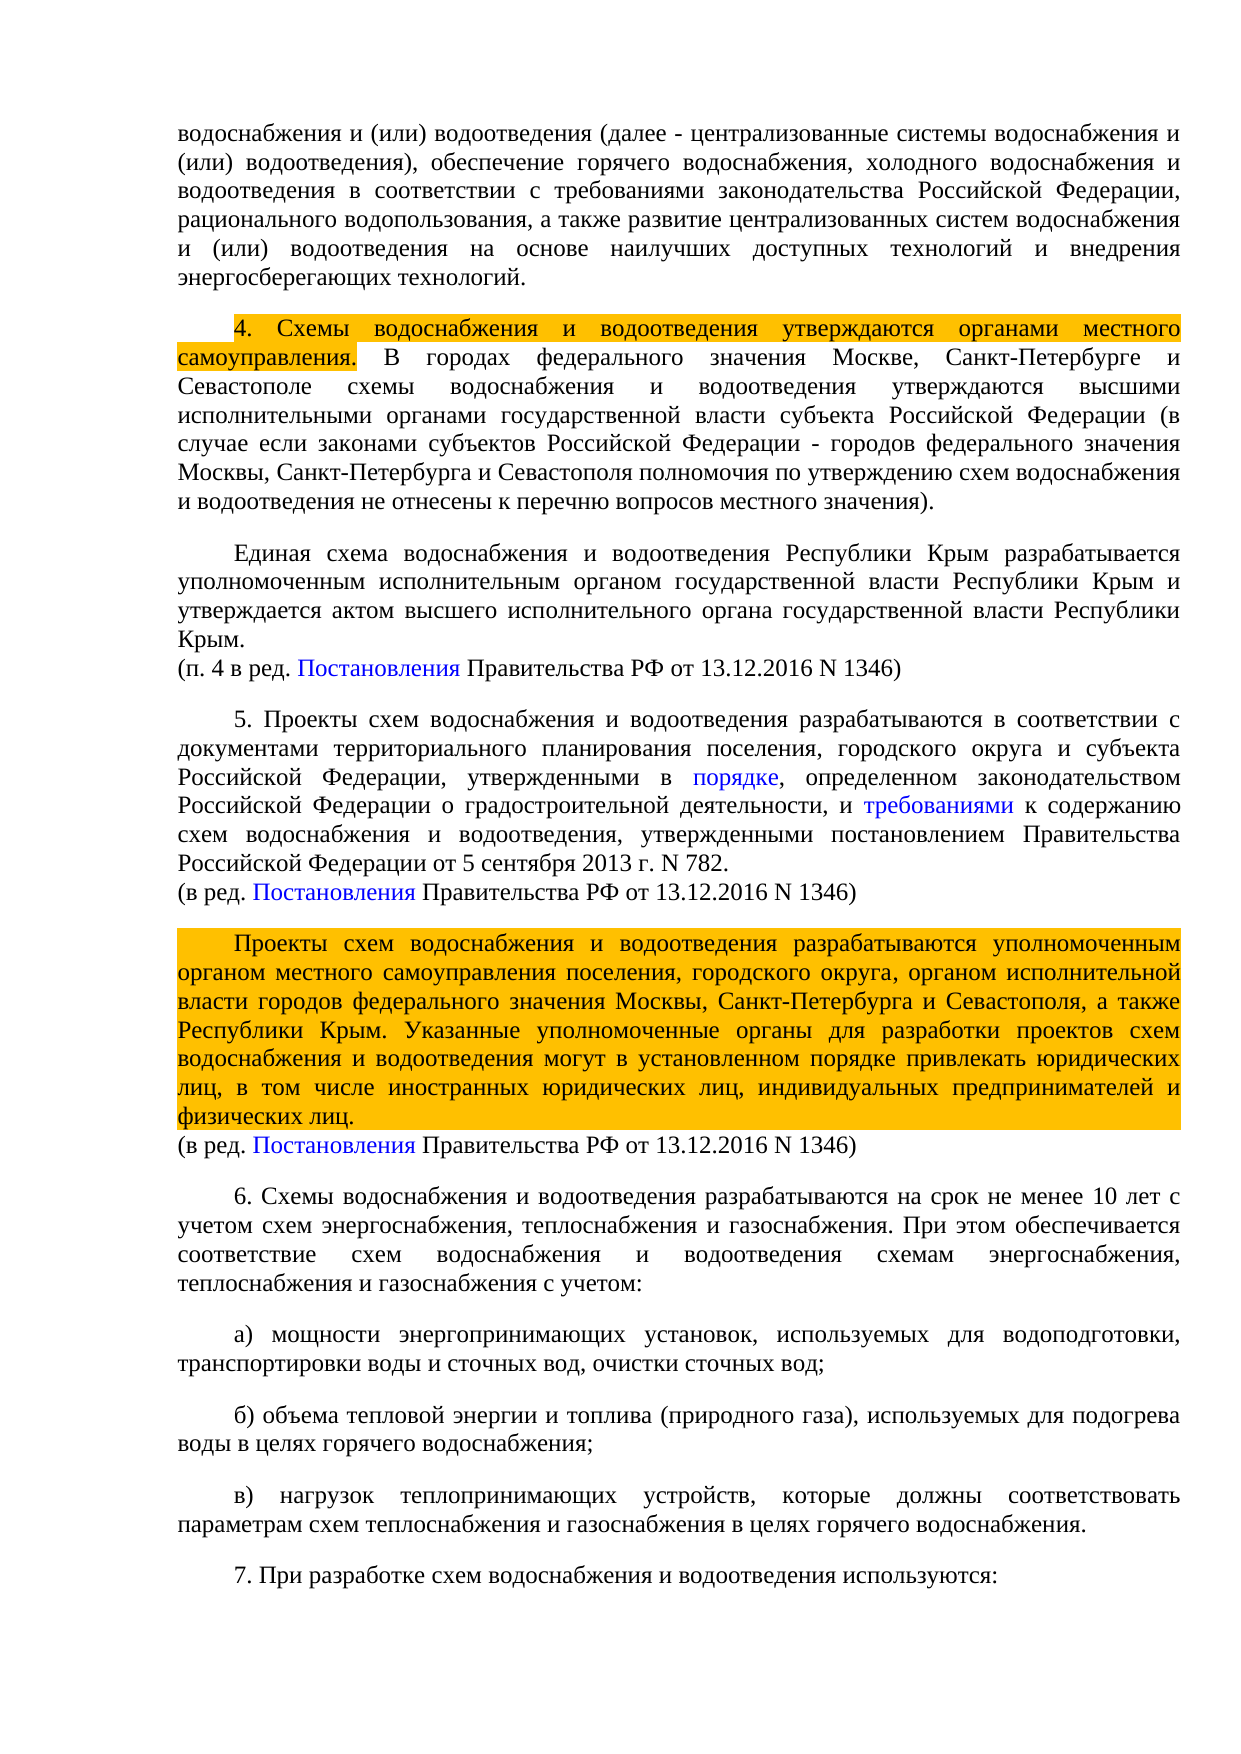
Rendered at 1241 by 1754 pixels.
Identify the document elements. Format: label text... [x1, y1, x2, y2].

text 4. Схемы водоснабжения и водоотведения утверждаются органами местного самоуправления. В городах федерального значения Москве, Санкт-Петербурге и Севастополе схемы водоснабжения и водоотведения утверждаются высшими исполнительными органами государственной власти субъекта Российской Федерации (в случае если законами субъектов Российской Федерации - городов федерального значения Москвы, Санкт-Петербурга и Севастополя полномочия по утверждению схем водоснабжения и водоотведения не отнесены к перечню вопросов местного значения). [177, 342, 1181, 515]
text в) нагрузок теплопринимающих устройств, которые должны соответствовать параметрам схем теплоснабжения и газоснабжения в целях горячего водоснабжения. [177, 1480, 1181, 1538]
text 5. Проекты схем водоснабжения и водоотведения разрабатываются в соответствии с документами территориального планирования поселения, городского округа и субъекта Российской Федерации, утвержденными в порядке, определенном законодательством Российской Федерации о градостроительной деятельности, и требованиями к содержанию схем водоснабжения и водоотведения, утвержденными постановлением Правительства Российской Федерации от 5 сентября 2013 г. N 782. [177, 704, 1181, 877]
text 6. Схемы водоснабжения и водоотведения разрабатываются на срок не менее 10 лет с учетом схем энергоснабжения, теплоснабжения и газоснабжения. При этом обеспечивается соответствие схем водоснабжения и водоотведения схемам энергоснабжения, теплоснабжения и газоснабжения с учетом: [177, 1181, 1181, 1296]
text а) мощности энергопринимающих установок, используемых для водоподготовки, транспортировки воды и сточных вод, очистки сточных вод; [177, 1319, 1181, 1377]
text б) объема тепловой энергии и топлива (природного газа), используемых для подогрева воды в целях горячего водоснабжения; [177, 1400, 1181, 1457]
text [177, 118, 1181, 291]
text (в ред. Постановления Правительства РФ от 13.12.2016 N 1346) [177, 1130, 1181, 1158]
text Проекты схем водоснабжения и водоотведения разрабатываются уполномоченным органом местного самоуправления поселения, городского округа, органом исполнительной власти городов федерального значения Москвы, Санкт-Петербурга и Севастополя, а также Республики Крым. Указанные уполномоченные органы для разработки проектов схем водоснабжения и водоотведения могут в установленном порядке привлекать юридических лиц, в том числе иностранных юридических лиц, индивидуальных предпринимателей и физических лиц. [177, 957, 1181, 1130]
text Единая схема водоснабжения и водоотведения Республики Крым разрабатывается уполномоченным исполнительным органом государственной власти Республики Крым и утверждается актом высшего исполнительного органа государственной власти Республики Крым. [177, 538, 1181, 653]
text 7. При разработке схем водоснабжения и водоотведения используются: [177, 1561, 1181, 1589]
text (в ред. Постановления Правительства РФ от 13.12.2016 N 1346) [177, 877, 1181, 906]
text (п. 4 в ред. Постановления Правительства РФ от 13.12.2016 N 1346) [177, 653, 1181, 681]
